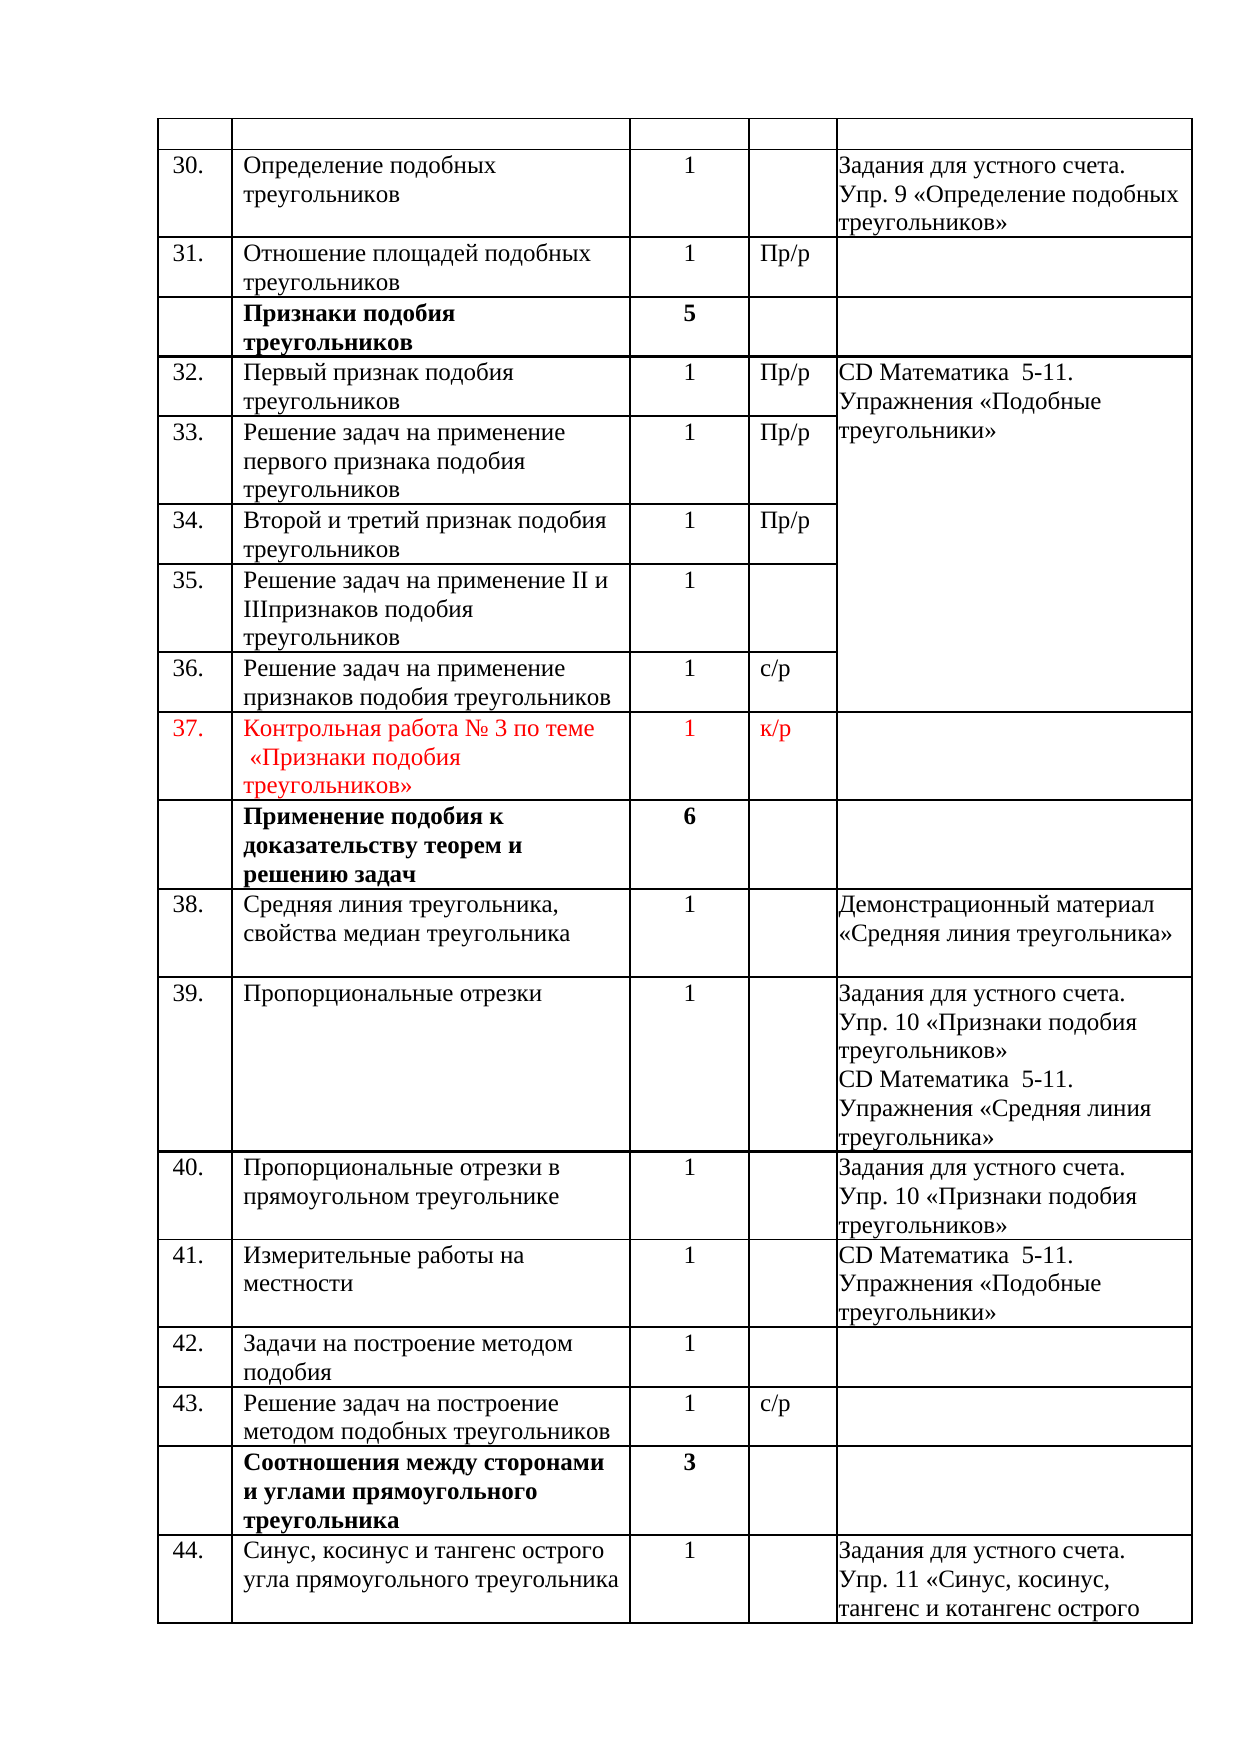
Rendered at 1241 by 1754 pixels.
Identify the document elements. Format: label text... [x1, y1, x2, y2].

table_cell Определение подобных треугольников [233, 150, 629, 236]
table_cell [750, 801, 836, 887]
table_cell [159, 1240, 231, 1326]
table_cell [838, 713, 1191, 799]
table_cell 1 [631, 565, 748, 651]
table_cell Пропорциональные отрезки в прямоугольном треугольнике [233, 1153, 629, 1239]
table_cell [159, 1328, 231, 1386]
table_cell [159, 1388, 231, 1445]
table_cell [750, 1447, 836, 1533]
table_cell [750, 150, 836, 236]
table_cell 6 [631, 801, 748, 887]
table_cell 5 [631, 298, 748, 355]
table_cell Решение задач на применение первого признака подобия треугольников [233, 417, 629, 503]
table_cell [159, 298, 231, 355]
table_cell Измерительные работы на местности [233, 1240, 629, 1326]
table_cell [838, 1328, 1191, 1386]
table_cell [159, 978, 231, 1150]
table_cell к/р [750, 713, 836, 799]
table_cell 3 [631, 1447, 748, 1533]
table_cell 1 [631, 505, 748, 563]
table_cell [159, 150, 231, 236]
table_cell Второй и третий признак подобия треугольников [233, 505, 629, 563]
table_cell [838, 1388, 1191, 1445]
table_cell Отношение площадей подобных треугольников [233, 238, 629, 296]
table_cell [159, 890, 231, 976]
table_cell [159, 417, 231, 503]
table_cell Решение задач на применение признаков подобия треугольников [233, 653, 629, 711]
table_cell [838, 238, 1191, 296]
table_cell CD Математика 5-11. Упражнения «Подобные треугольники» [838, 1240, 1191, 1326]
table_cell [159, 358, 231, 415]
table_cell [750, 298, 836, 355]
table_cell [159, 1153, 231, 1239]
table_cell [838, 1447, 1191, 1533]
table_cell 1 [631, 1388, 748, 1445]
table_cell 1 [631, 150, 748, 236]
table_cell Пр/р [750, 238, 836, 296]
table_cell 1 [631, 978, 748, 1150]
table_cell Пр/р [750, 358, 836, 415]
table_cell [750, 978, 836, 1150]
table_cell Контрольная работа № 3 по теме «Признаки подобия треугольников» [233, 713, 629, 799]
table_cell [233, 1536, 629, 1622]
table_cell 1 [631, 417, 748, 503]
table_cell Задания для устного счета. Упр. 10 «Признаки подобия треугольников» CD Математика 5-11. Упражнения «Средняя линия треугольника» [838, 978, 1191, 1150]
table_cell 2 [631, 119, 748, 149]
table_cell 1 [631, 358, 748, 415]
table_cell 1 [631, 238, 748, 296]
table_cell [159, 653, 231, 711]
table_cell Демонстрационный материал «Средняя линия треугольника» [838, 890, 1191, 976]
table_cell [750, 119, 836, 149]
table_cell [750, 1153, 836, 1239]
table_cell [838, 298, 1191, 355]
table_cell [233, 119, 629, 149]
table_cell Средняя линия треугольника, свойства медиан треугольника [233, 890, 629, 976]
table_cell Задания для устного счета. Упр. 10 «Признаки подобия треугольников» [838, 1153, 1191, 1239]
table_cell [159, 238, 231, 296]
table_cell Задачи на построение методом подобия [233, 1328, 629, 1386]
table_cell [838, 1536, 1191, 1622]
table_cell Решение задач на применение II и IIIпризнаков подобия треугольников [233, 565, 629, 651]
table_cell 1 [631, 1328, 748, 1386]
table_cell Решение задач на построение методом подобных треугольников [233, 1388, 629, 1445]
table_cell [159, 801, 231, 887]
table_cell [750, 1536, 836, 1622]
table_cell 1 [631, 1536, 748, 1622]
table_cell 1 [631, 713, 748, 799]
table_cell Соотношения между сторонами и углами прямоугольного треугольника [233, 1447, 629, 1533]
table_cell Пр/р [750, 417, 836, 503]
table_cell [159, 713, 231, 799]
table_cell Применение подобия к доказательству теорем и решению задач [233, 801, 629, 887]
table_cell [838, 801, 1191, 887]
table_cell [159, 565, 231, 651]
table_cell [750, 1240, 836, 1326]
table_cell Первый признак подобия треугольников [233, 358, 629, 415]
table_cell Пр/р [750, 505, 836, 563]
table_cell CD Математика 5-11. Упражнения «Подобные треугольники» [838, 358, 1191, 711]
table_cell [159, 1447, 231, 1533]
table_cell с/р [750, 1388, 836, 1445]
table_cell 1 [631, 1153, 748, 1239]
table_cell [159, 505, 231, 563]
table_cell 1 [631, 653, 748, 711]
table_cell Признаки подобия треугольников [233, 298, 629, 355]
table_cell [159, 1536, 231, 1622]
table_cell Пропорциональные отрезки [233, 978, 629, 1150]
table_cell 1 [631, 1240, 748, 1326]
table_cell с/р [750, 653, 836, 711]
table_cell 1 [631, 890, 748, 976]
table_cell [838, 119, 1191, 149]
table_cell Задания для устного счета. Упр. 9 «Определение подобных треугольников» [838, 150, 1191, 236]
table_cell [750, 890, 836, 976]
table_cell [159, 119, 231, 149]
table_cell [750, 565, 836, 651]
table_cell [750, 1328, 836, 1386]
